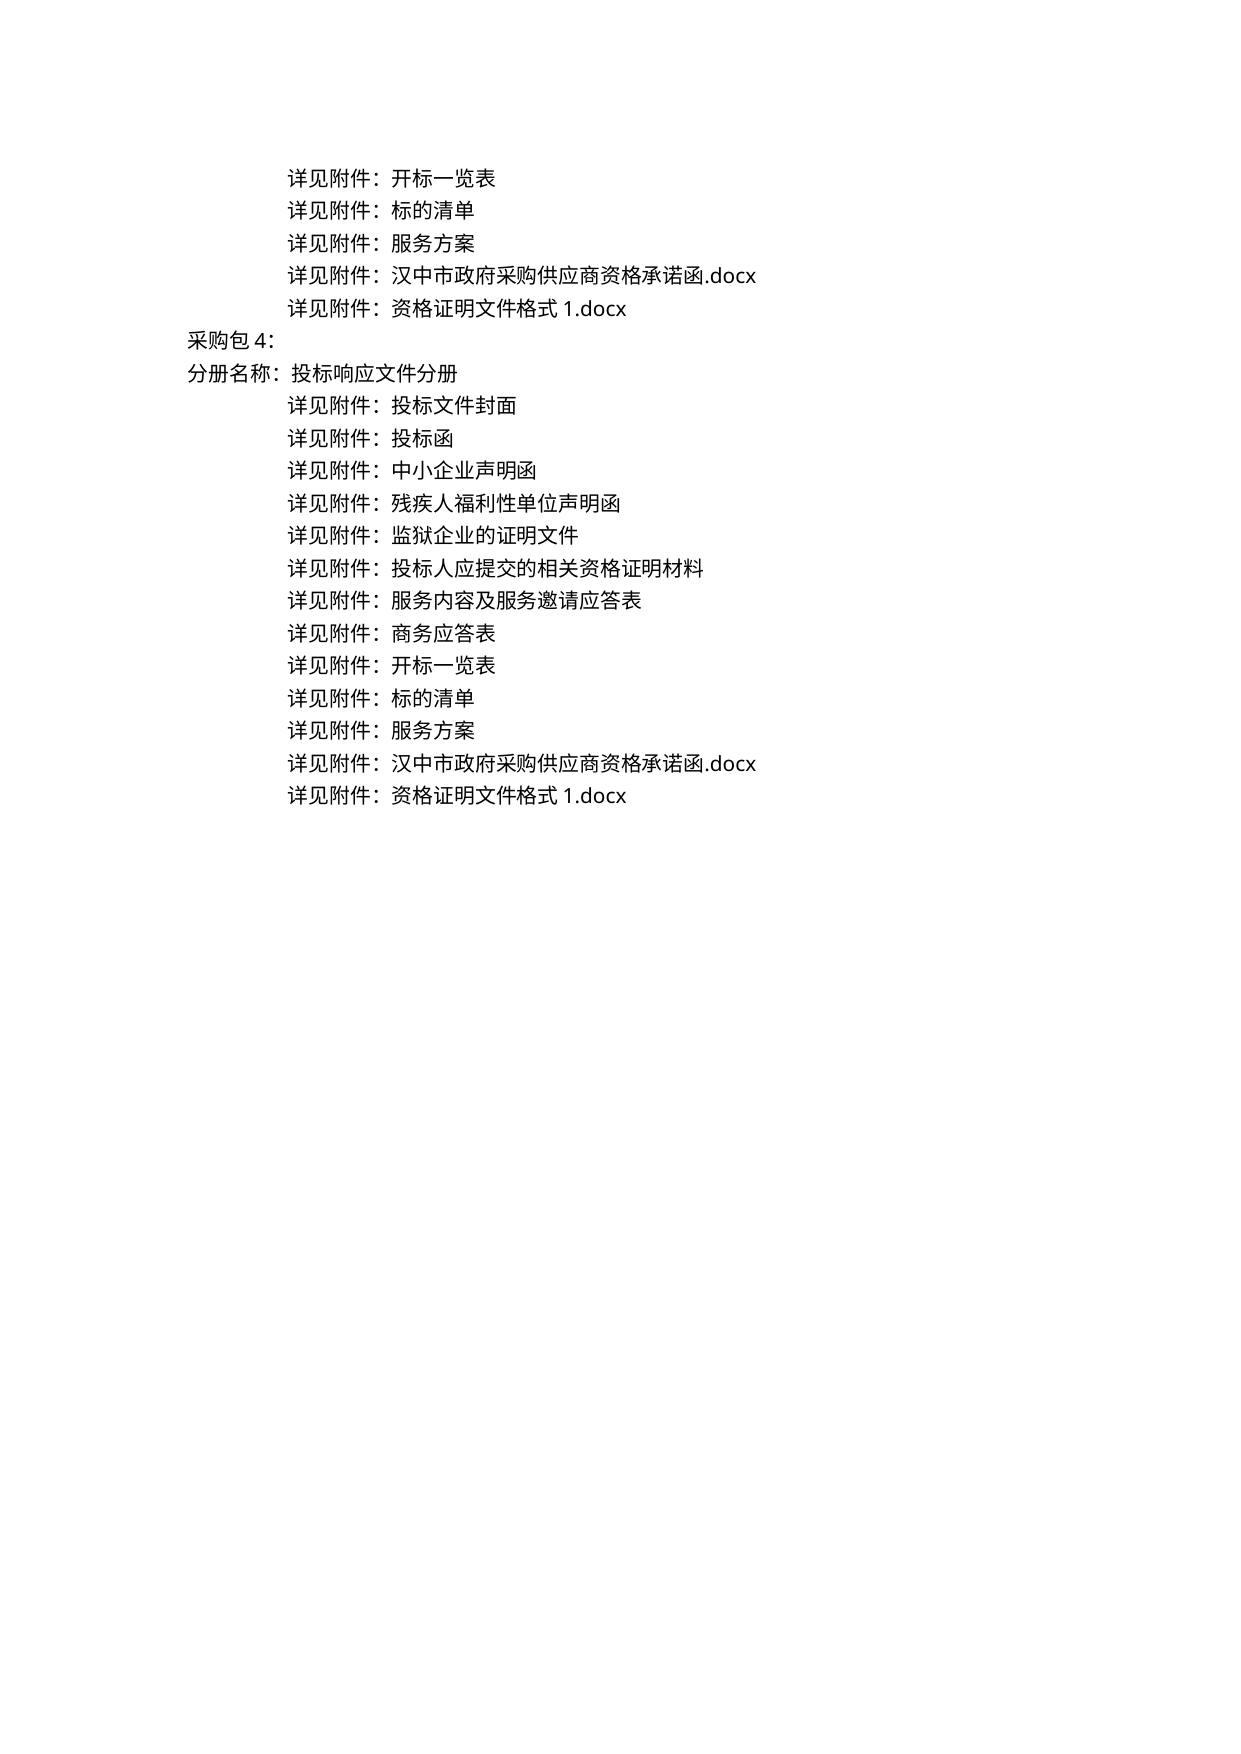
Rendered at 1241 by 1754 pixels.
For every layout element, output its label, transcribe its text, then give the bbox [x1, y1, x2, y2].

text 详见附件：投标文件封面 [187, 389, 1053, 422]
text 详见附件：监狱企业的证明文件 [187, 519, 1053, 552]
text 采购包4： [187, 324, 1053, 357]
text 详见附件：投标函 [187, 422, 1053, 454]
text 详见附件：资格证明文件格式1.docx [187, 292, 1053, 324]
text 详见附件：开标一览表 [187, 649, 1053, 682]
text 详见附件：资格证明文件格式1.docx [187, 779, 1053, 812]
text 详见附件：商务应答表 [187, 617, 1053, 649]
text 详见附件：汉中市政府采购供应商资格承诺函.docx [187, 259, 1053, 292]
text 详见附件：残疾人福利性单位声明函 [187, 487, 1053, 519]
text 详见附件：服务方案 [187, 227, 1053, 259]
text 详见附件：标的清单 [187, 682, 1053, 714]
text 详见附件：服务内容及服务邀请应答表 [187, 584, 1053, 617]
text 详见附件：中小企业声明函 [187, 454, 1053, 487]
text 详见附件：开标一览表 [187, 162, 1053, 194]
text 详见附件：服务方案 [187, 714, 1053, 747]
text 详见附件：投标人应提交的相关资格证明材料 [187, 552, 1053, 584]
text 详见附件：标的清单 [187, 194, 1053, 227]
text 分册名称：投标响应文件分册 [187, 357, 1053, 389]
text 详见附件：汉中市政府采购供应商资格承诺函.docx [187, 747, 1053, 779]
